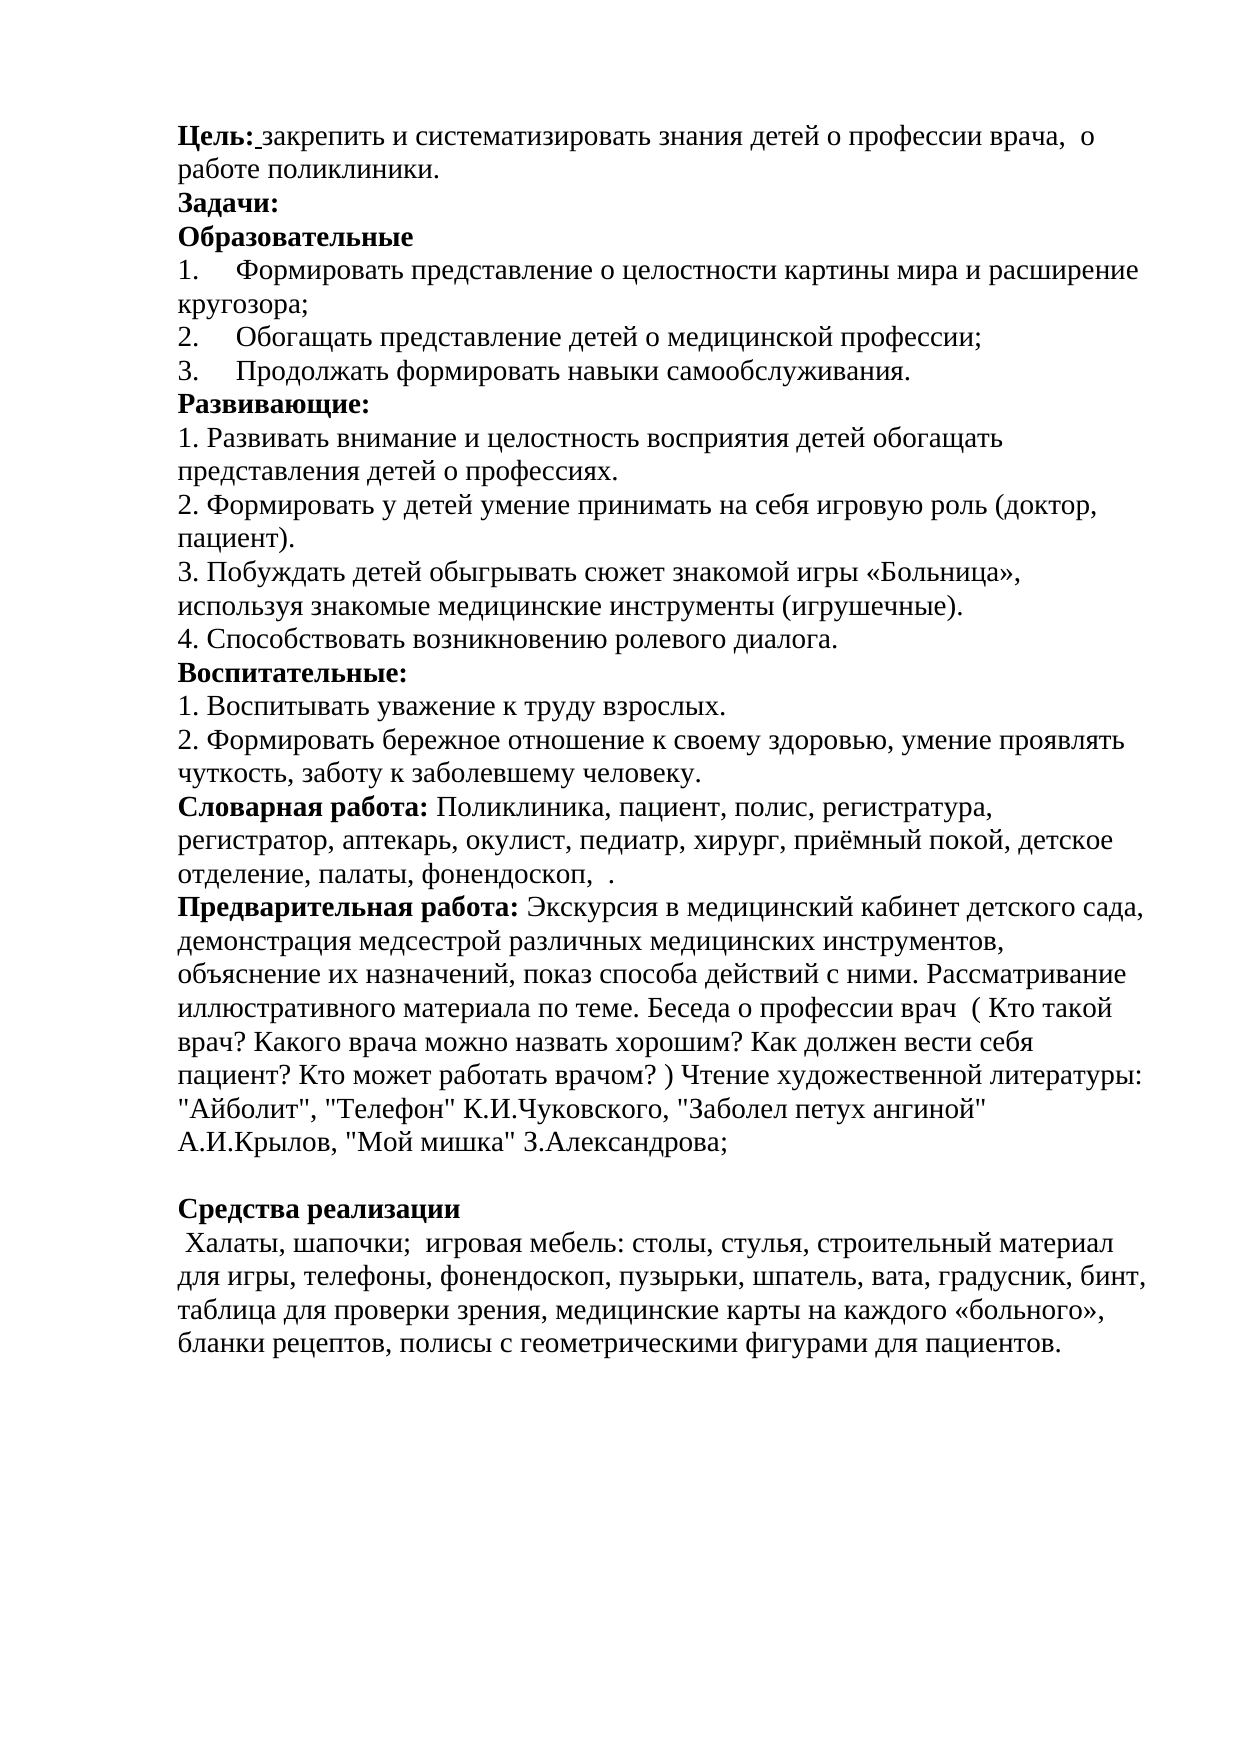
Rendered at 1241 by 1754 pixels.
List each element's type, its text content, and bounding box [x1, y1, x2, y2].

text 2. Обогащать представление детей о медицинской профессии; [177, 319, 1152, 353]
text 3. Побуждать детей обыгрывать сюжет знакомой игры «Больница», используя знакомые медицинские инструменты (игрушечные). [177, 554, 1152, 621]
text 2. Формировать у детей умение принимать на себя игровую роль (доктор, пациент). [177, 487, 1152, 554]
text Словарная работа: Поликлиника, пациент, полис, регистратура, регистратор, аптекарь, окулист, педиатр, хирург, приёмный покой, детское отделение, палаты, фонендоскоп, . [177, 789, 1152, 889]
text Халаты, шапочки; игровая мебель: столы, стулья, строительный материал для игры, телефоны, фонендоскоп, пузырьки, шпатель, вата, градусник, бинт, таблица для проверки зрения, медицинские карты на каждого «больного», бланки рецептов, полисы с геометрическими фигурами для пациентов. [177, 1225, 1152, 1359]
text Развивающие: [177, 386, 1152, 420]
text 4. Способствовать возникновению ролевого диалога. [177, 621, 1152, 655]
text Образовательные [177, 219, 1152, 252]
text Предварительная работа: Экскурсия в медицинский кабинет детского сада, демонстрация медсестрой различных медицинских инструментов, объяснение их назначений, показ способа действий с ними. Рассматривание иллюстративного материала по теме. Беседа о профессии врач ( Кто такой врач? Какого врача можно назвать хорошим? Как должен вести себя пациент? Кто может работать врачом? ) Чтение художественной литературы: "Айболит", "Телефон" К.И.Чуковского, "Заболел петух ангиной" А.И.Крылов, "Мой мишка" З.Александрова; [177, 889, 1152, 1158]
text 1. Развивать внимание и целостность восприятия детей обогащать представления детей о профессиях. [177, 420, 1152, 487]
text 3. Продолжать формировать навыки самообслуживания. [177, 353, 1152, 386]
text Цель: закрепить и систематизировать знания детей о профессии врача, о работе поликлиники. [177, 118, 1152, 185]
text 1. Воспитывать уважение к труду взрослых. [177, 688, 1152, 722]
text 2. Формировать бережное отношение к своему здоровью, умение проявлять чуткость, заботу к заболевшему человеку. [177, 722, 1152, 789]
text Задачи: [177, 185, 1152, 219]
text 1. Формировать представление о целостности картины мира и расширение кругозора; [177, 252, 1152, 319]
text Средства реализации [177, 1191, 1152, 1225]
text Воспитательные: [177, 655, 1152, 688]
